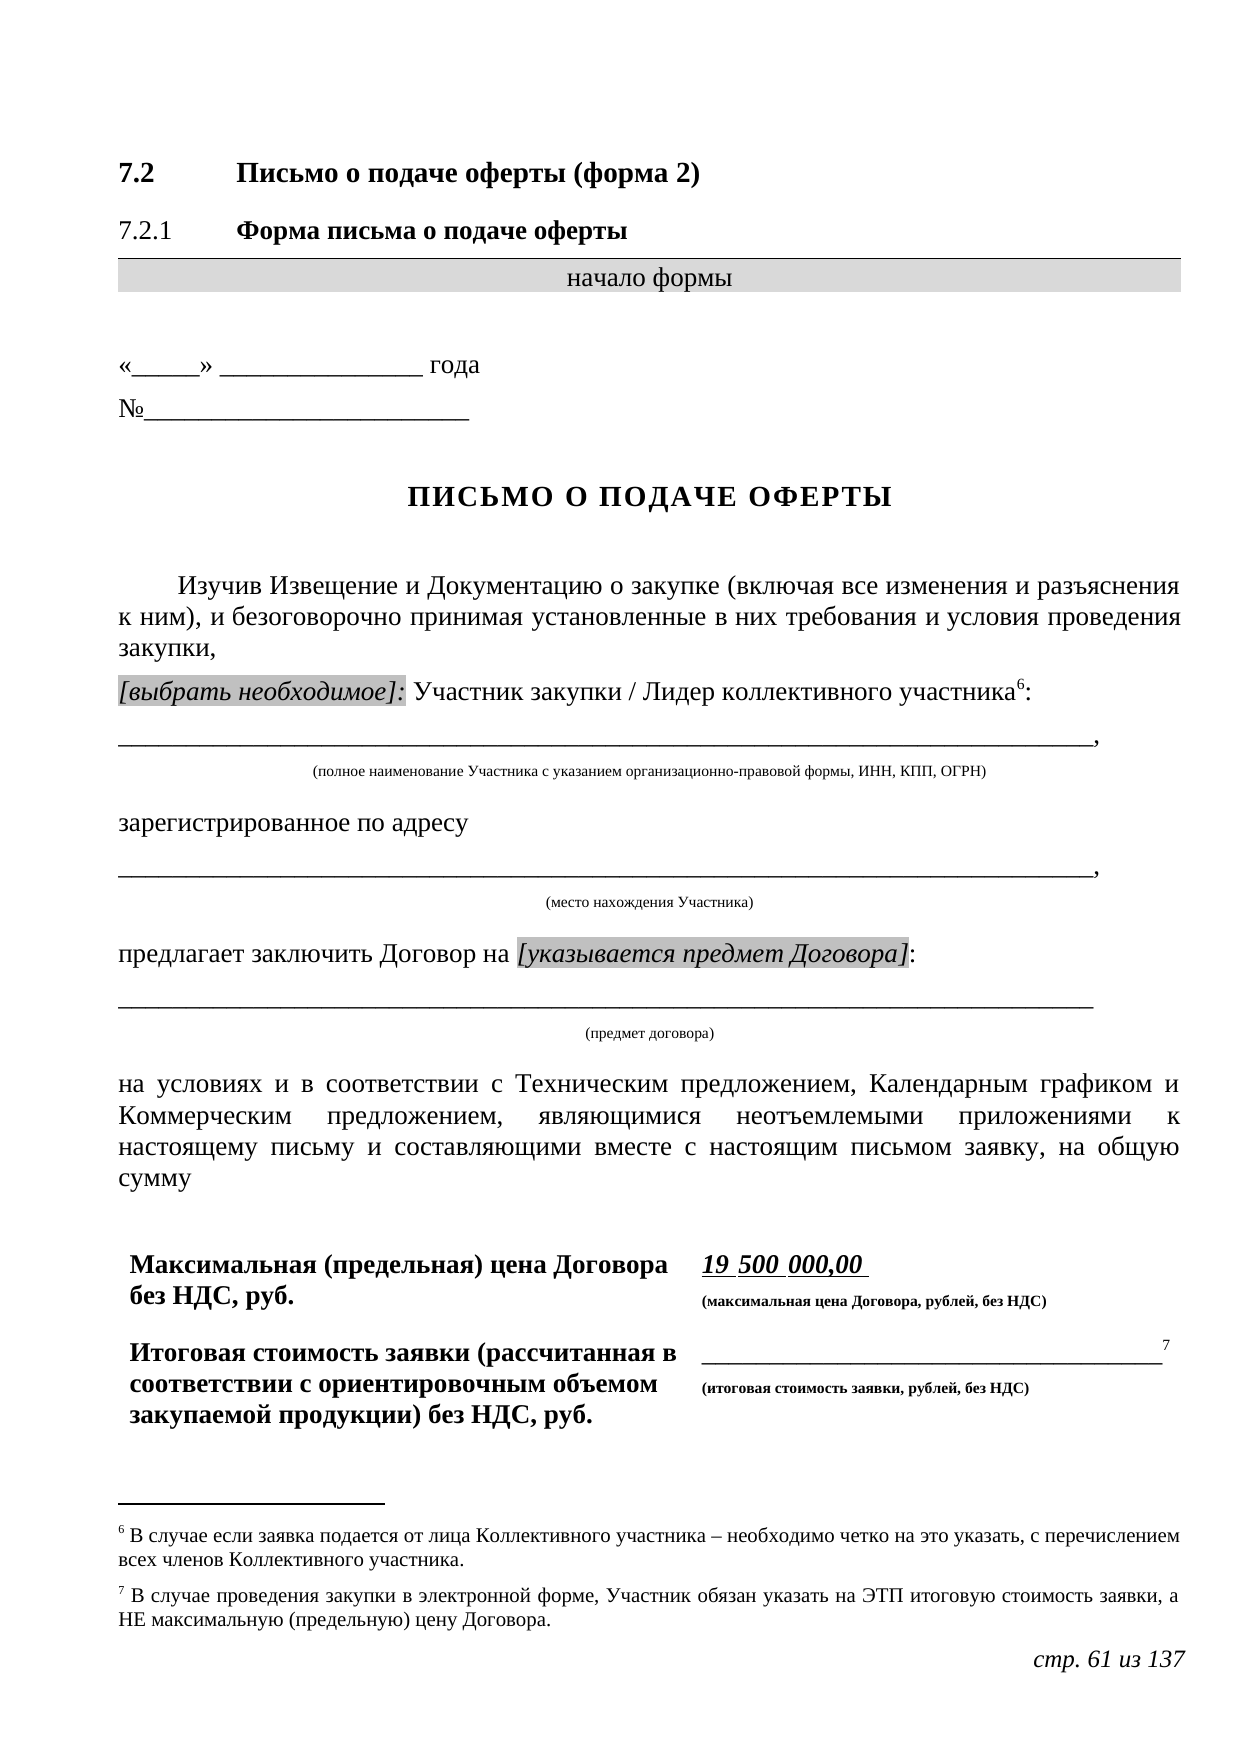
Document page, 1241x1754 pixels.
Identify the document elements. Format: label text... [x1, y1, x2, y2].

text (место нахождения Участника) [118, 893, 1181, 924]
text зарегистрированное по адресу [118, 806, 1181, 837]
text ________________________________________________________________________ [118, 980, 1181, 1011]
text ________________________________________________________________________, [118, 718, 1181, 749]
text ________________________________________________________________________, [118, 849, 1181, 881]
text на условиях и в соответствии с Техническим предложением, Календарным графиком и Коммерческим предложением, являющимися неотъемлемыми приложениями к настоящему письму и составляющими вместе с настоящим письмом заявку, на общую сумму [118, 1068, 1181, 1192]
text [выбрать необходимое]: Участник закупки / Лидер коллективного участника: [406, 675, 1181, 706]
list Форма письма о подаче оферты [118, 214, 1181, 245]
text (предмет договора) [118, 1024, 1181, 1055]
text Письмо о подаче оферты [118, 479, 1181, 513]
text начало формы [118, 259, 1181, 292]
text «_____» _______________ года [118, 348, 635, 379]
text Изучив Извещение и Документацию о закупке (включая все изменения и разъяснения к ним), и безоговорочно принимая установленные в них требования и условия проведения закупки, [118, 569, 1181, 662]
text предлагает заключить Договор на [указывается предмет Договора]: [909, 937, 1181, 968]
table_header 19 500 000,00 (максимальная цена Договора, рублей, без НДС) [690, 1236, 1196, 1323]
text (полное наименование Участника с указанием организационно-правовой формы, ИНН, КПП, ОГРН) [118, 762, 1181, 793]
text предлагает заключить Договор на [указывается предмет Договора]: [118, 937, 517, 968]
text №________________________ [118, 392, 635, 423]
table_cell Итоговая стоимость заявки (рассчитанная в соответствии с ориентировочным объемом закупаемой продукции) без НДС, руб. [118, 1323, 690, 1429]
table_cell __________________________________ (итоговая стоимость заявки, рублей, без НДС) [690, 1323, 1196, 1429]
table_header Максимальная (предельная) цена Договора без НДС, руб. [118, 1236, 690, 1323]
subtitle Письмо о подаче оферты (форма 2) [118, 156, 1181, 189]
